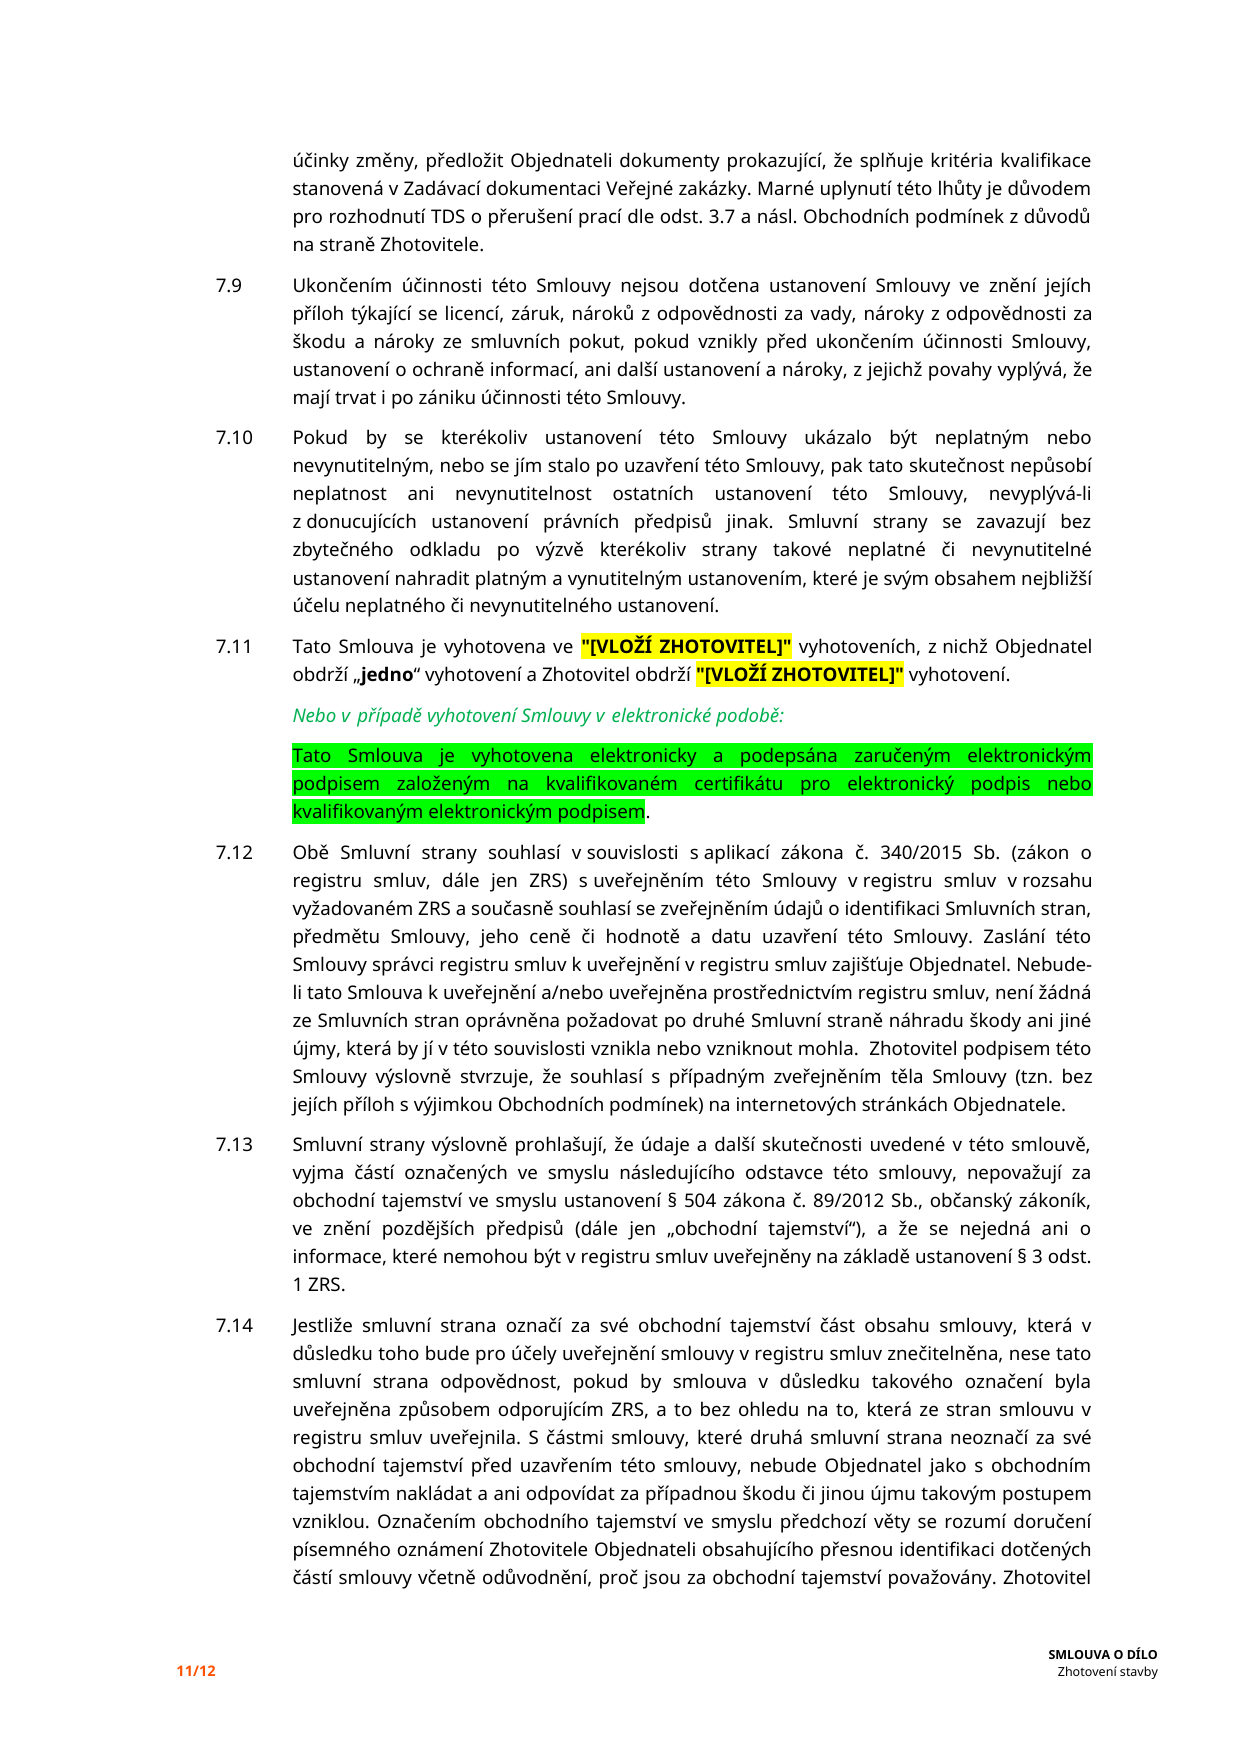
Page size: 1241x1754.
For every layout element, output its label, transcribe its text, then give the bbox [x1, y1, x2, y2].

text Obě Smluvní strany souhlasí v souvislosti s aplikací zákona č. 340/2015 Sb. (zákon o registru smluv, dále jen ZRS) s uveřejněním této Smlouvy v registru smluv v rozsahu vyžadovaném ZRS a současně souhlasí se zveřejněním údajů o identifikaci Smluvních stran, předmětu Smlouvy, jeho ceně či hodnotě a datu uzavření této Smlouvy. Zaslání této Smlouvy správci registru smluv k uveřejnění v registru smluv zajišťuje Objednatel. Nebude-li tato Smlouva k uveřejnění a/nebo uveřejněna prostřednictvím registru smluv, není žádná ze Smluvních stran oprávněna požadovat po druhé Smluvní straně náhradu škody ani jiné újmy, která by jí v této souvislosti vznikla nebo vzniknout mohla. Zhotovitel podpisem této Smlouvy výslovně stvrzuje, že souhlasí s případným zveřejněním těla Smlouvy (tzn. bez jejích příloh s výjimkou Obchodních podmínek) na internetových stránkách Objednatele. [216, 839, 1093, 1117]
text Tato Smlouva je vyhotovena ve "[VLOŽÍ ZHOTOVITEL]" vyhotoveních, z nichž Objednatel obdrží „jedno“ vyhotovení a Zhotovitel obdrží "[VLOŽÍ ZHOTOVITEL]" vyhotovení. [216, 633, 1093, 687]
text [216, 1312, 1093, 1590]
text Ukončením účinnosti této Smlouvy nejsou dotčena ustanovení Smlouvy ve znění jejích příloh týkající se licencí, záruk, nároků z odpovědnosti za vady, nároky z odpovědnosti za škodu a nároky ze smluvních pokut, pokud vznikly před ukončením účinnosti Smlouvy, ustanovení o ochraně informací, ani další ustanovení a nároky, z jejichž povahy vyplývá, že mají trvat i po zániku účinnosti této Smlouvy. [216, 272, 1093, 410]
text Pokud by se kterékoliv ustanovení této Smlouvy ukázalo být neplatným nebo nevynutitelným, nebo se jím stalo po uzavření této Smlouvy, pak tato skutečnost nepůsobí neplatnost ani nevynutitelnost ostatních ustanovení této Smlouvy, nevyplývá-li z donucujících ustanovení právních předpisů jinak. Smluvní strany se zavazují bez zbytečného odkladu po výzvě kterékoliv strany takové neplatné či nevynutitelné ustanovení nahradit platným a vynutitelným ustanovením, které je svým obsahem nejbližší účelu neplatného či nevynutitelného ustanovení. [216, 425, 1093, 618]
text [216, 147, 1093, 257]
list Nebo v případě vyhotovení Smlouvy v elektronické podobě: [292, 702, 1093, 727]
list Tato Smlouva je vyhotovena elektronicky a podepsána zaručeným elektronickým podpisem založeným na kvalifikovaném certifikátu pro elektronický podpis nebo kvalifikovaným elektronickým podpisem. [292, 796, 1093, 824]
text Smluvní strany výslovně prohlašují, že údaje a další skutečnosti uvedené v této smlouvě, vyjma částí označených ve smyslu následujícího odstavce této smlouvy, nepovažují za obchodní tajemství ve smyslu ustanovení § 504 zákona č. 89/2012 Sb., občanský zákoník, ve znění pozdějších předpisů (dále jen „obchodní tajemství“), a že se nejedná ani o informace, které nemohou být v registru smluv uveřejněny na základě ustanovení § 3 odst. 1 ZRS. [216, 1132, 1093, 1297]
